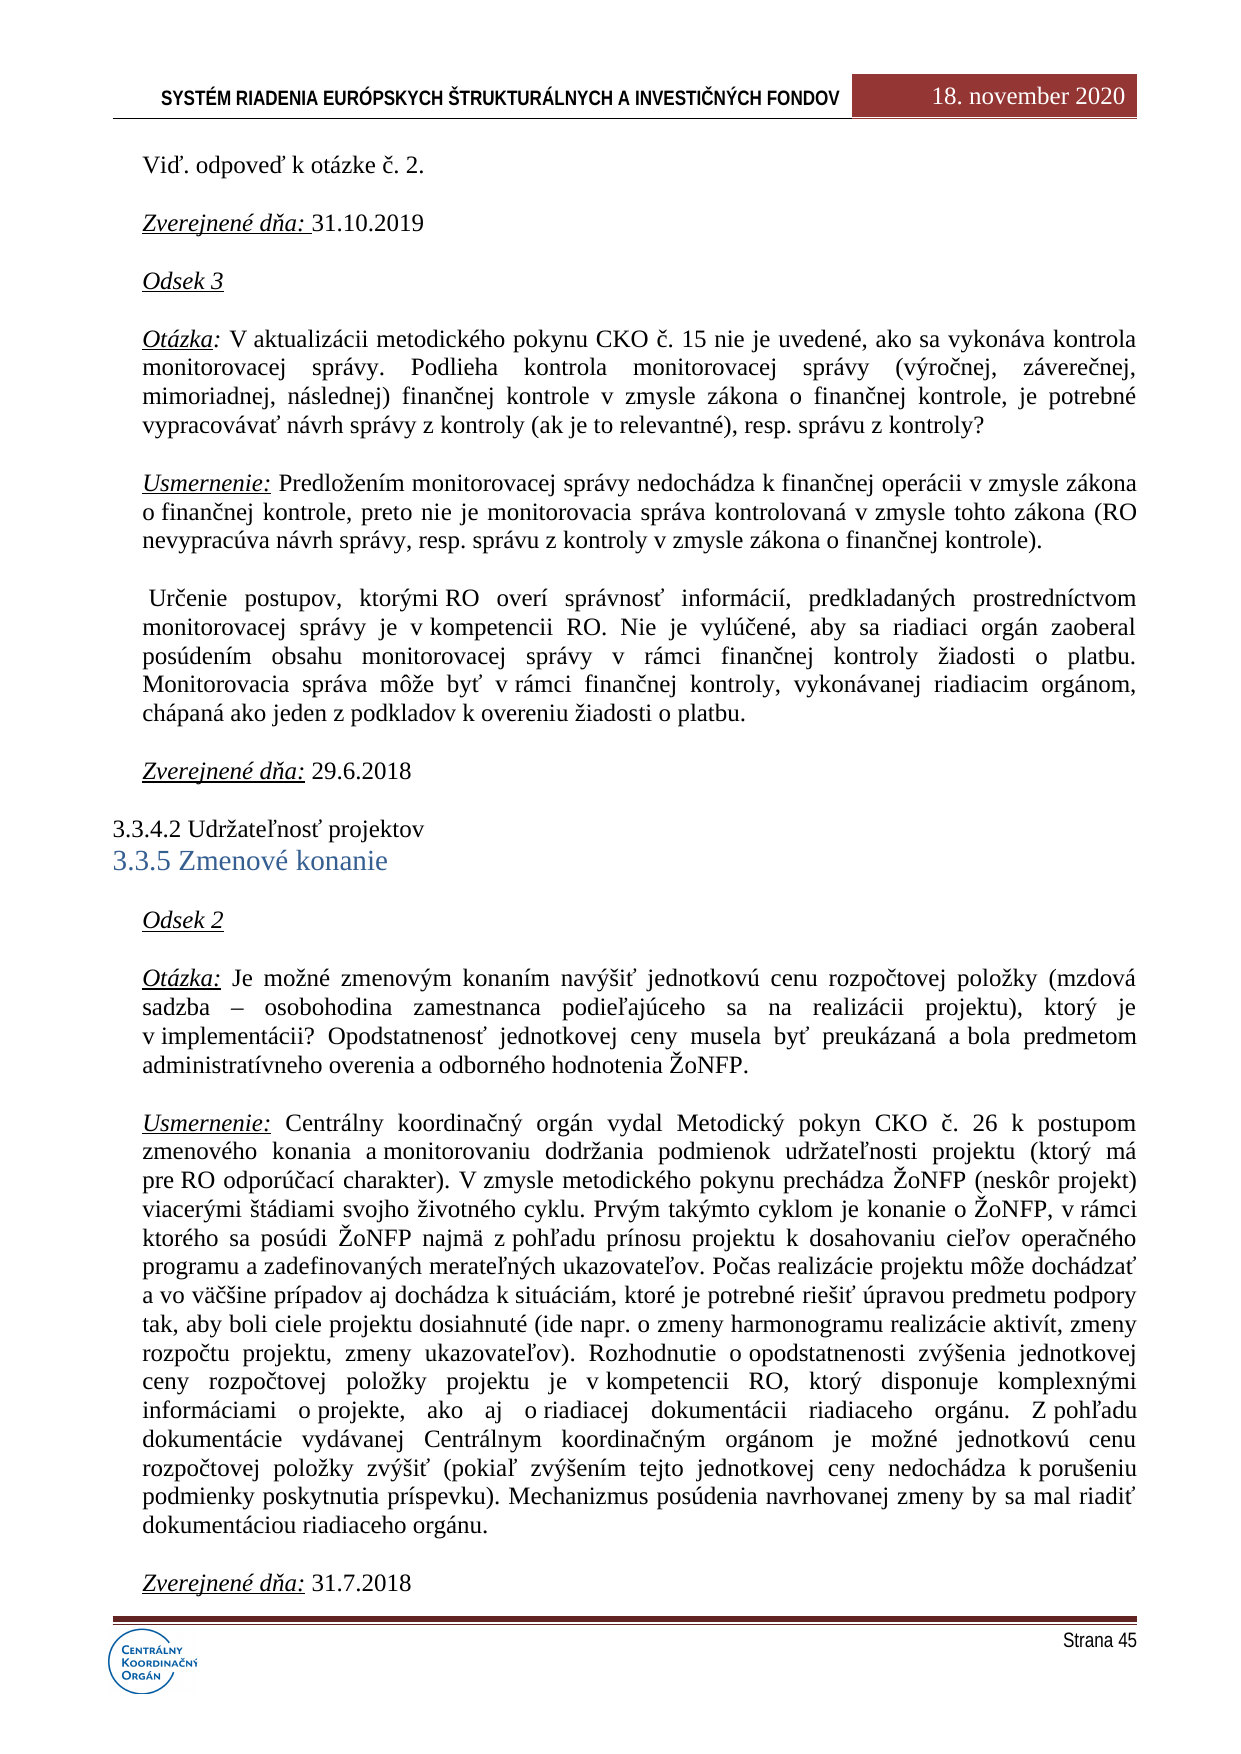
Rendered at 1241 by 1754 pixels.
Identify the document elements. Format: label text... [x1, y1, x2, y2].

text Otázka: V aktualizácii metodického pokynu CKO č. 15 nie je uvedené, ako sa vykonáva kontrola monitorovacej správy. Podlieha kontrola monitorovacej správy (výročnej, záverečnej, mimoriadnej, následnej) finančnej kontrole v zmysle zákona o finančnej kontrole, je potrebné vypracovávať návrh správy z kontroly (ak je to relevantné), resp. správu z kontroly? [142, 324, 1137, 439]
text 3.3.5 Zmenové konanie [112, 843, 1137, 876]
text Určenie postupov, ktorými RO overí správnosť informácií, predkladaných prostredníctvom monitorovacej správy je v kompetencii RO. Nie je vylúčené, aby sa riadiaci orgán zaoberal posúdením obsahu monitorovacej správy v rámci finančnej kontroly žiadosti o platbu. Monitorovacia správa môže byť v rámci finančnej kontroly, vykonávanej riadiacim orgánom, chápaná ako jeden z podkladov k overeniu žiadosti o platbu. [142, 583, 1137, 727]
text 3.3.4.2 Udržateľnosť projektov [112, 814, 1137, 843]
text Odsek 3 [142, 266, 1137, 294]
text Usmernenie: Centrálny koordinačný orgán vydal Metodický pokyn CKO č. 26 k postupom zmenového konania a monitorovaniu dodržania podmienok udržateľnosti projektu (ktorý má pre RO odporúčací charakter). V zmysle metodického pokynu prechádza ŽoNFP (neskôr projekt) viacerými štádiami svojho životného cyklu. Prvým takýmto cyklom je konanie o ŽoNFP, v rámci ktorého sa posúdi ŽoNFP najmä z pohľadu prínosu projektu k dosahovaniu cieľov operačného programu a zadefinovaných merateľných ukazovateľov. Počas realizácie projektu môže dochádzať a vo väčšine prípadov aj dochádza k situáciám, ktoré je potrebné riešiť úpravou predmetu podpory tak, aby boli ciele projektu dosiahnuté (ide napr. o zmeny harmonogramu realizácie aktivít, zmeny rozpočtu projektu, zmeny ukazovateľov). Rozhodnutie o opodstatnenosti zvýšenia jednotkovej ceny rozpočtovej položky projektu je v kompetencii RO, ktorý disponuje komplexnými informáciami o projekte, ako aj o riadiacej dokumentácii riadiaceho orgánu. Z pohľadu dokumentácie vydávanej Centrálnym koordinačným orgánom je možné jednotkovú cenu rozpočtovej položky zvýšiť (pokiaľ zvýšením tejto jednotkovej ceny nedochádza k porušeniu podmienky poskytnutia príspevku). Mechanizmus posúdenia navrhovanej zmeny by sa mal riadiť dokumentáciou riadiaceho orgánu. [142, 1108, 1137, 1539]
text Otázka: Je možné zmenovým konaním navýšiť jednotkovú cenu rozpočtovej položky (mzdová sadzba – osobohodina zamestnanca podieľajúceho sa na realizácii projektu), ktorý je v implementácii? Opodstatnenosť jednotkovej ceny musela byť preukázaná a bola predmetom administratívneho overenia a odborného hodnotenia ŽoNFP. [142, 963, 1137, 1078]
picture [106, 1627, 198, 1693]
text Viď. odpoveď k otázke č. 2. [142, 150, 1137, 179]
text Zverejnené dňa: 29.6.2018 [112, 756, 1137, 785]
text Usmernenie: Predložením monitorovacej správy nedochádza k finančnej operácii v zmysle zákona o finančnej kontrole, preto nie je monitorovacia správa kontrolovaná v zmysle tohto zákona (RO nevypracúva návrh správy, resp. správu z kontroly v zmysle zákona o finančnej kontrole). [142, 468, 1137, 554]
text Zverejnené dňa: 31.7.2018 [142, 1568, 1137, 1597]
text Zverejnené dňa: 31.10.2019 [142, 208, 1137, 237]
text Odsek 2 [142, 906, 1137, 934]
